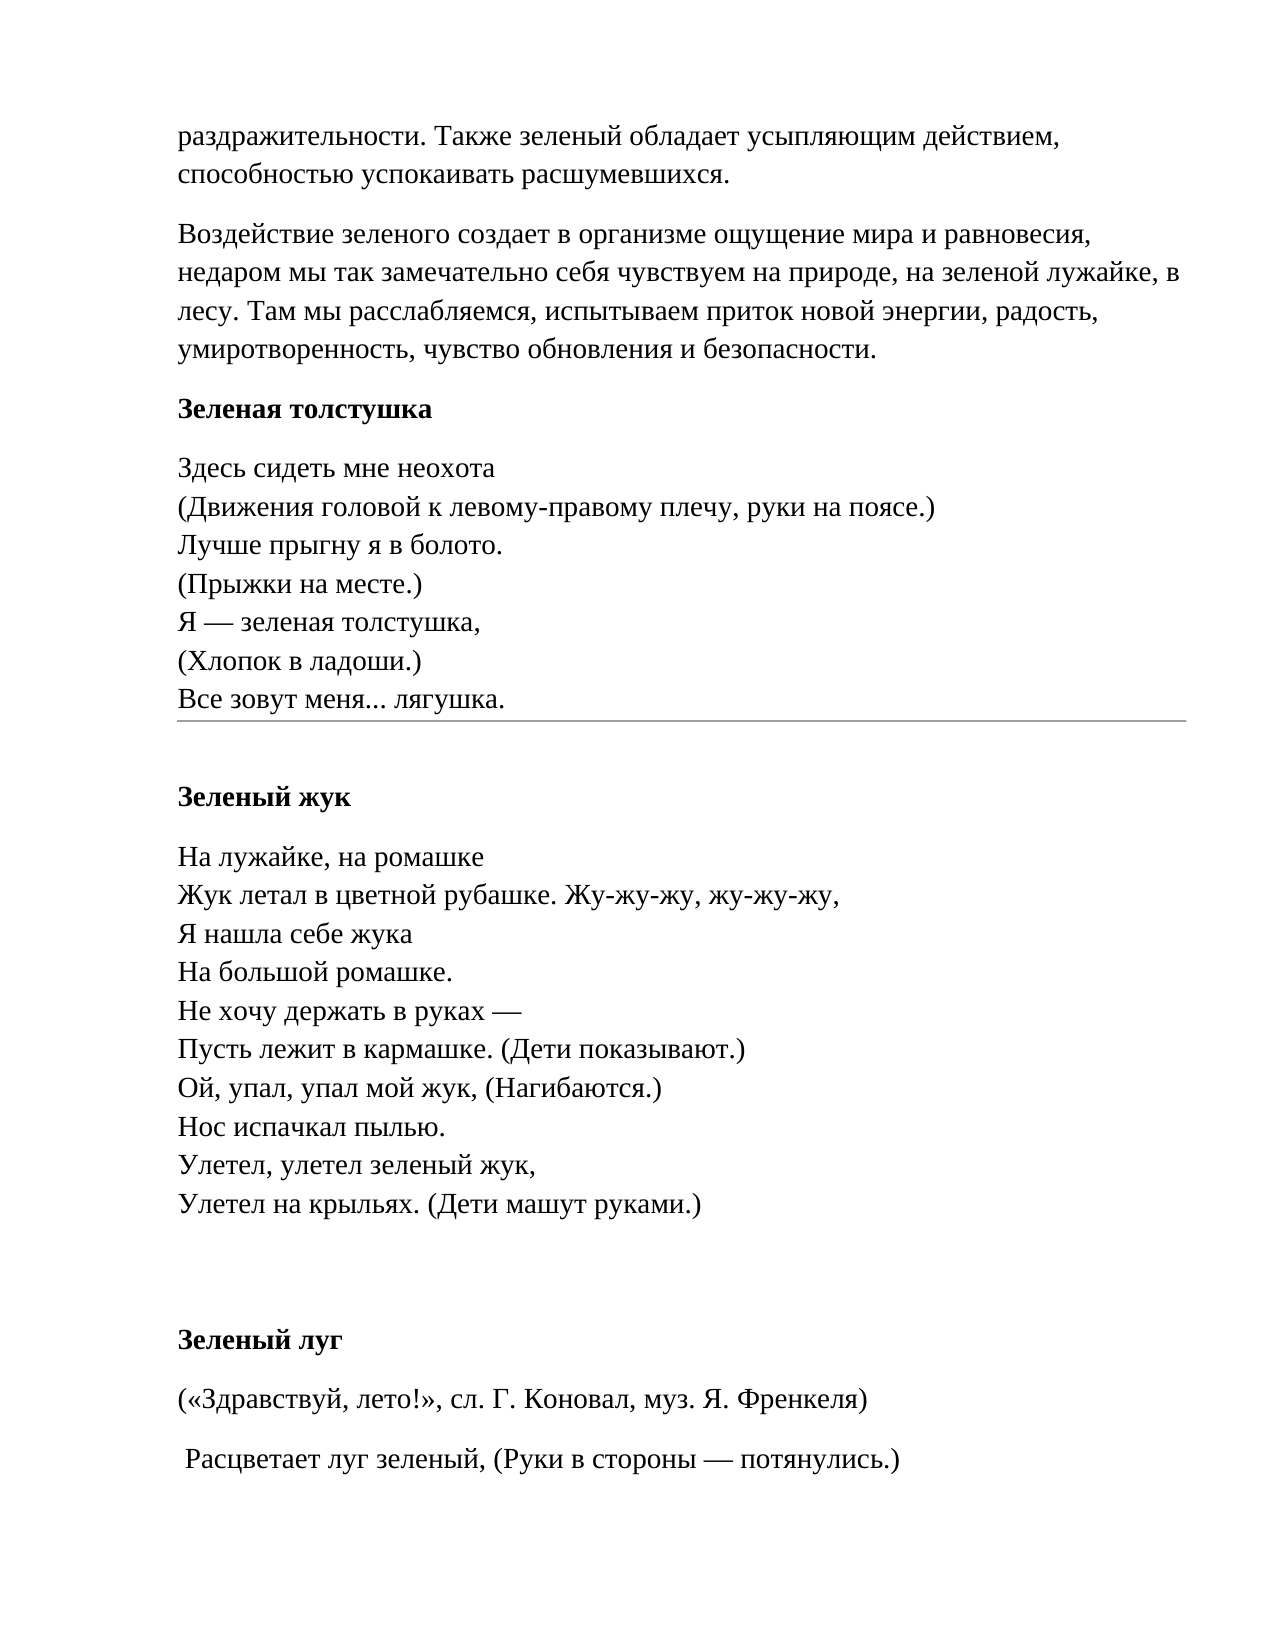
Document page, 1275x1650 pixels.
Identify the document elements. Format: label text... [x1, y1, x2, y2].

text Улетел на крыльях. (Дети машут руками.) [177, 1186, 1186, 1219]
text Все зовут меня... лягушка. [177, 682, 1186, 715]
text Нос испачкал пылью. [177, 1109, 1186, 1142]
text На лужайке, на ромашке [177, 839, 1186, 872]
text (Хлопок в ладоши.) [177, 643, 1186, 677]
text Жук летал в цветной рубашке. Жу-жу-жу, жу-жу-жу, [177, 877, 1186, 911]
text Зеленый жук [177, 779, 1186, 813]
text («Здравствуй, лето!», сл. Г. Коновал, муз. Я. Френкеля) [177, 1382, 1186, 1415]
text Пусть лежит в кармашке. (Дети показывают.) [177, 1032, 1186, 1065]
text Зеленая толстушка [177, 391, 1186, 424]
text Я нашла себе жука [177, 916, 1186, 949]
text Лучше прыгну я в болото. [177, 527, 1186, 561]
text (Прыжки на месте.) [177, 566, 1186, 599]
text (Движения головой к левому-правому плечу, руки на поясе.) [177, 489, 1186, 522]
text Ой, упал, упал мой жук, (Нагибаются.) [177, 1070, 1186, 1104]
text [177, 118, 1186, 190]
text Здесь сидеть мне неохота [177, 450, 1186, 484]
text Расцветает луг зеленый, (Руки в стороны — потянулись.) [177, 1441, 1186, 1474]
text Зеленый луг [177, 1322, 1186, 1356]
text На большой ромашке. [177, 954, 1186, 988]
text Я — зеленая толстушка, [177, 604, 1186, 638]
text Воздействие зеленого создает в организме ощущение мира и равновесия, недаром мы так замечательно себя чувствуем на природе, на зеленой лужайке, в лесу. Там мы расслабляемся, испытываем приток новой энергии, радость, умиротворенность, чувство обновления и безопасности. [177, 216, 1186, 365]
text Не хочу держать в руках — [177, 993, 1186, 1027]
text Улетел, улетел зеленый жук, [177, 1147, 1186, 1181]
